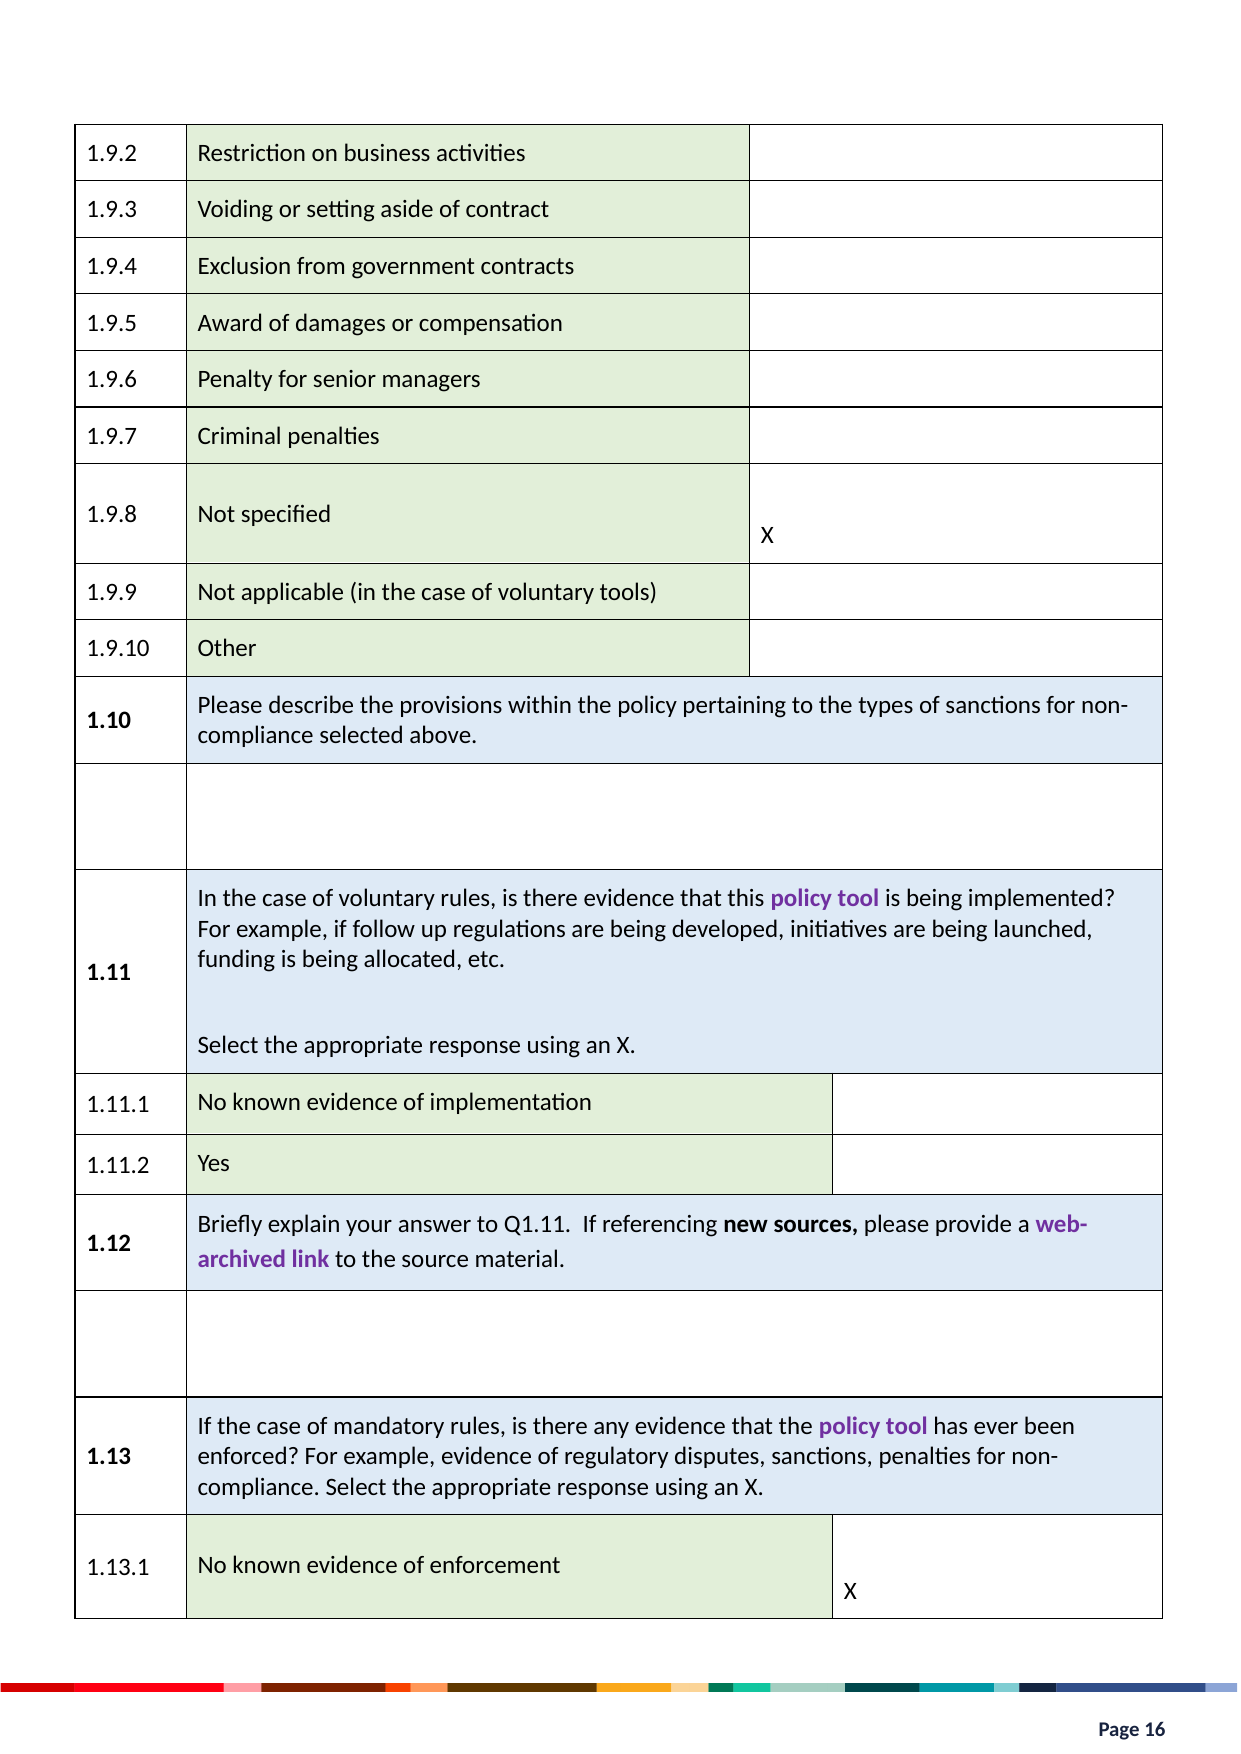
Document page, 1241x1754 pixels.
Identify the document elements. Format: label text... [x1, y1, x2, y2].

table_cell [750, 294, 1162, 350]
table_cell [76, 764, 186, 869]
table_cell 1.13.1 [76, 1515, 186, 1618]
table_cell [750, 620, 1162, 676]
table_cell Award of damages or compensation [187, 294, 749, 350]
table_cell Restriction on business activities [187, 125, 749, 180]
table_cell 1.9.2 [76, 125, 186, 180]
table_cell [750, 564, 1162, 619]
table_cell [750, 408, 1162, 463]
table_cell 1.13 [76, 1398, 186, 1514]
table_cell 1.9.6 [76, 351, 186, 406]
table_cell 1.9.3 [76, 181, 186, 237]
table_cell [187, 764, 1162, 869]
table_cell No known evidence of enforcement [187, 1515, 832, 1618]
table_cell Please describe the provisions within the policy pertaining to the types of sanctions for non-compliance selected above. [187, 677, 1162, 763]
table_cell 1.11.1 [76, 1074, 186, 1133]
table_cell [76, 1291, 186, 1396]
table_cell Exclusion from government contracts [187, 238, 749, 293]
table_cell 1.11 [76, 870, 186, 1073]
table_cell [750, 125, 1162, 180]
table_cell Criminal penalties [187, 408, 749, 463]
table_cell X [833, 1515, 1162, 1618]
table_cell [833, 1074, 1162, 1133]
picture [0, 1683, 1236, 1692]
table_cell Briefly explain your answer to Q1.11. If referencing new sources, please provide a web-archived link to the source material. [187, 1195, 1162, 1290]
table_cell Not applicable (in the case of voluntary tools) [187, 564, 749, 619]
table_cell If the case of mandatory rules, is there any evidence that the policy tool has ever been enforced? For example, evidence of regulatory disputes, sanctions, penalties for non-compliance. Select the appropriate response using an X. [187, 1398, 1162, 1514]
table_cell 1.10 [76, 677, 186, 763]
table_cell 1.12 [76, 1195, 186, 1290]
table_cell No known evidence of implementation [187, 1074, 832, 1133]
table_cell X [750, 464, 1162, 562]
table_cell 1.9.5 [76, 294, 186, 350]
table_cell 1.9.8 [76, 464, 186, 562]
table_cell [187, 1291, 1162, 1396]
table_cell 1.9.10 [76, 620, 186, 676]
table_cell Penalty for senior managers [187, 351, 749, 406]
table_cell 1.9.7 [76, 408, 186, 463]
table_cell Other [187, 620, 749, 676]
table_cell [750, 181, 1162, 237]
table_cell [750, 351, 1162, 406]
table_cell Yes [187, 1135, 832, 1194]
table_cell [750, 238, 1162, 293]
table_cell In the case of voluntary rules, is there evidence that this policy tool is being implemented? For example, if follow up regulations are being developed, initiatives are being launched, funding is being allocated, etc. Select the appropriate response using an X. [187, 870, 1162, 1073]
table_cell 1.11.2 [76, 1135, 186, 1194]
table_cell 1.9.9 [76, 564, 186, 619]
table_cell 1.9.4 [76, 238, 186, 293]
table_cell [833, 1135, 1162, 1194]
table_cell Voiding or setting aside of contract [187, 181, 749, 237]
table_cell Not specified [187, 464, 749, 562]
